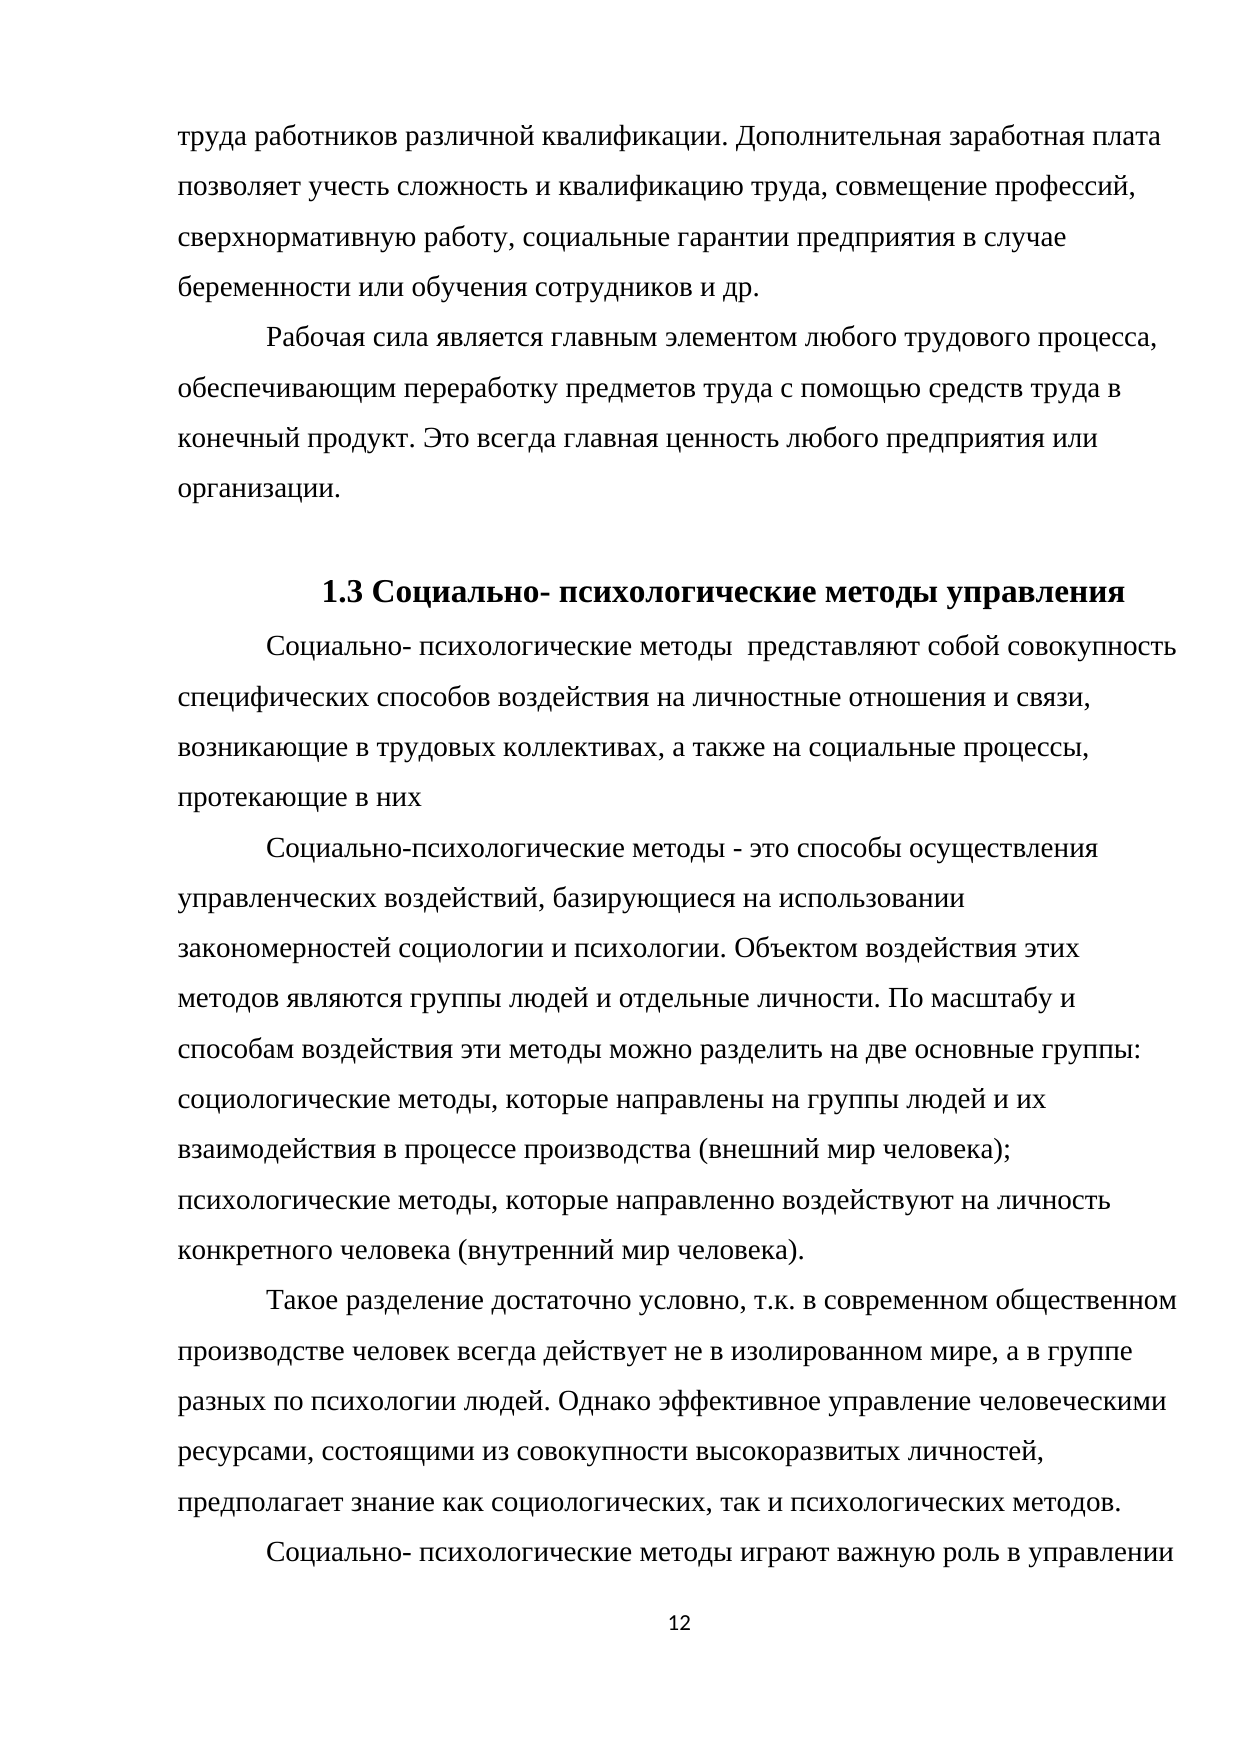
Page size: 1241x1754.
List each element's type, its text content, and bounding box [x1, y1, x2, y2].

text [177, 118, 1181, 303]
text Такое разделение достаточно условно, т.к. в современном общественном производстве человек всегда действует не в изолированном мире, а в группе разных по психологии людей. Однако эффективное управление человеческими ресурсами, состоящими из совокупности высокоразвитых личностей, предполагает знание как социологических, так и психологических методов. [177, 1282, 1181, 1517]
text Социально- психологические методы представляют собой совокупность специфических способов воздействия на личностные отношения и связи, возникающие в трудовых коллективах, а также на социальные процессы, протекающие в них [177, 628, 1181, 813]
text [177, 1534, 1181, 1568]
text Социально-психологические методы - это способы осуществления управленческих воздействий, базирующиеся на использовании закономерностей социологии и психологии. Объектом воздействия этих методов являются группы людей и отдельные личности. По масштабу и способам воздействия эти методы можно разделить на две основные группы: социологические методы, которые направлены на группы людей и их взаимодействия в процессе производства (внешний мир человека); психологические методы, которые направленно воздействуют на личность конкретного человека (внутренний мир человека). [177, 830, 1181, 1266]
text 1.3 Социально- психологические методы управления [177, 571, 1181, 609]
text Рабочая сила является главным элементом любого трудового процесса, обеспечивающим переработку предметов труда с помощью средств труда в конечный продукт. Это всегда главная ценность любого предприятия или организации. [177, 319, 1181, 504]
